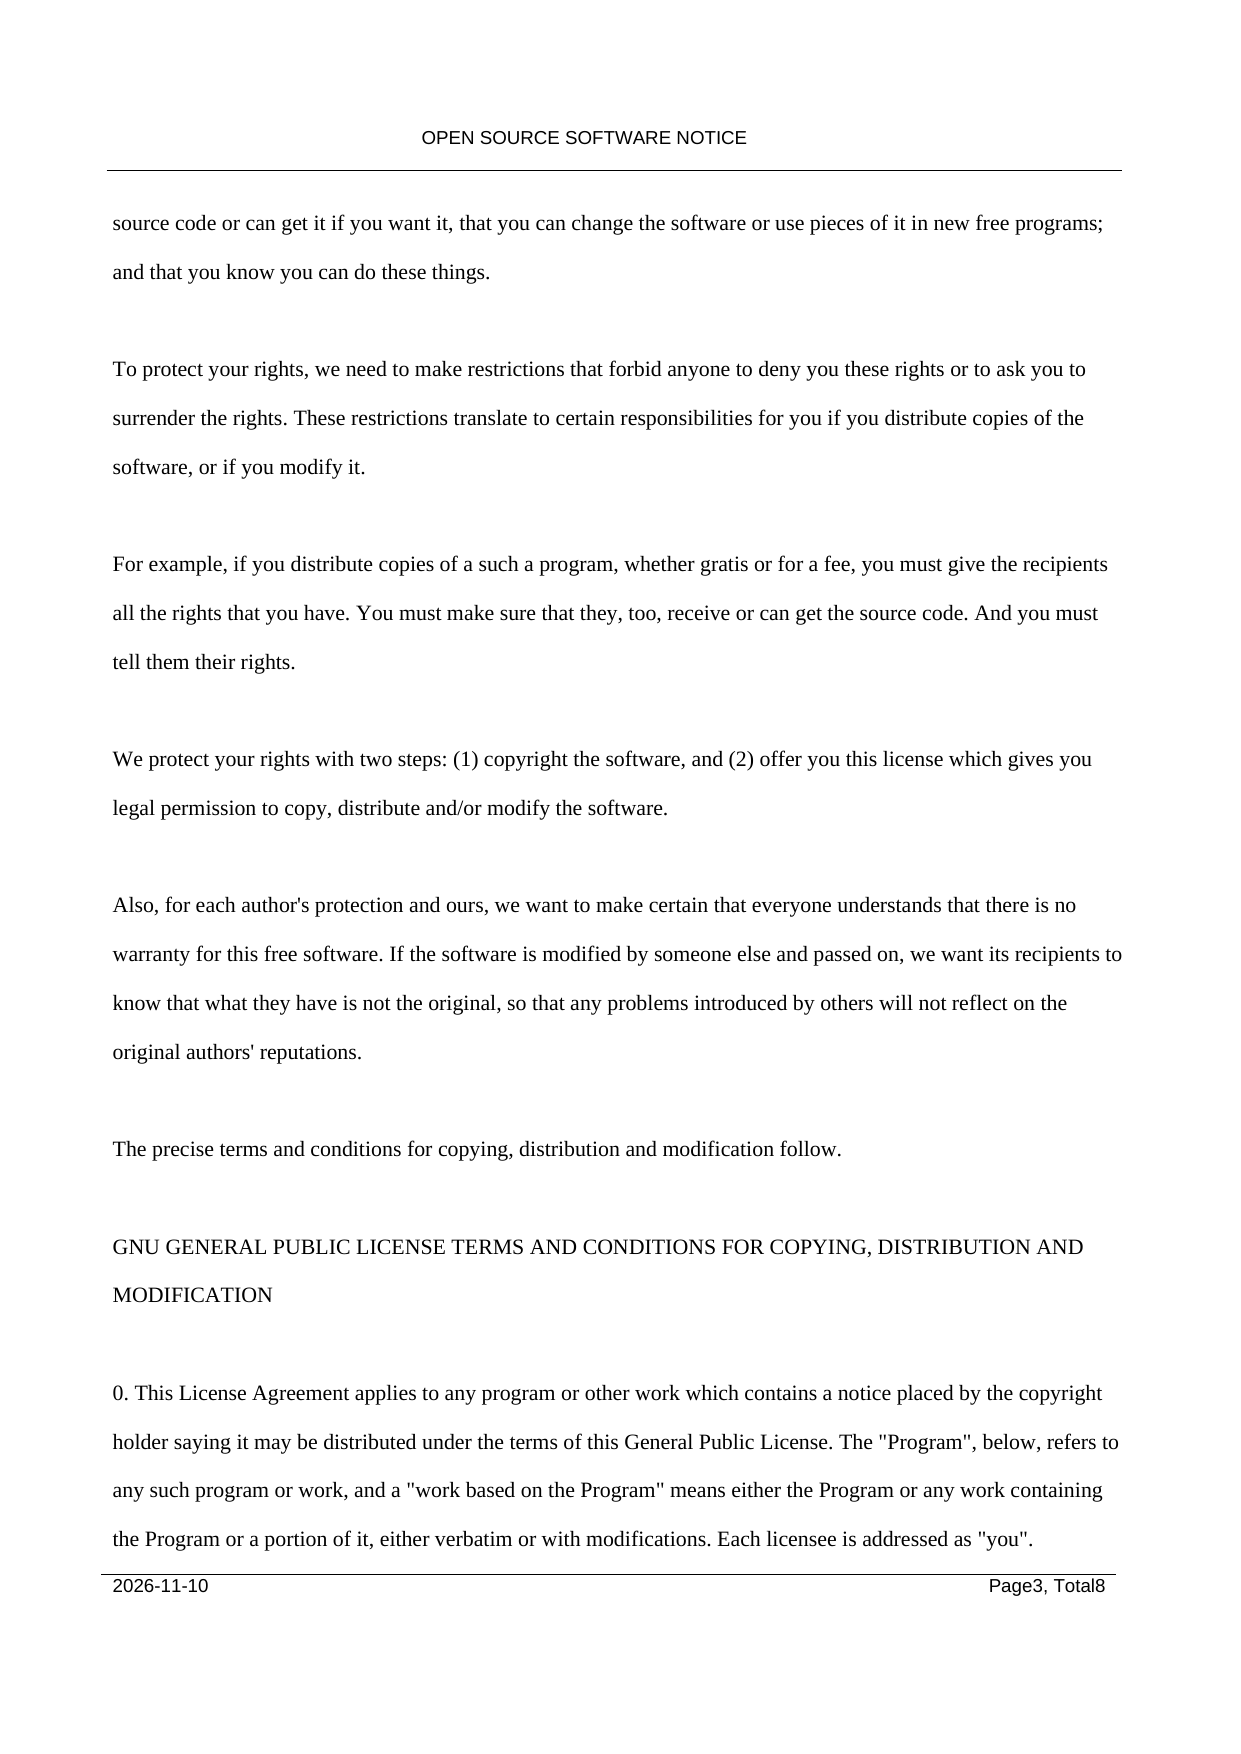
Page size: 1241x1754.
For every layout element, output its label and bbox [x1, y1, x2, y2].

text [112, 206, 1128, 1555]
